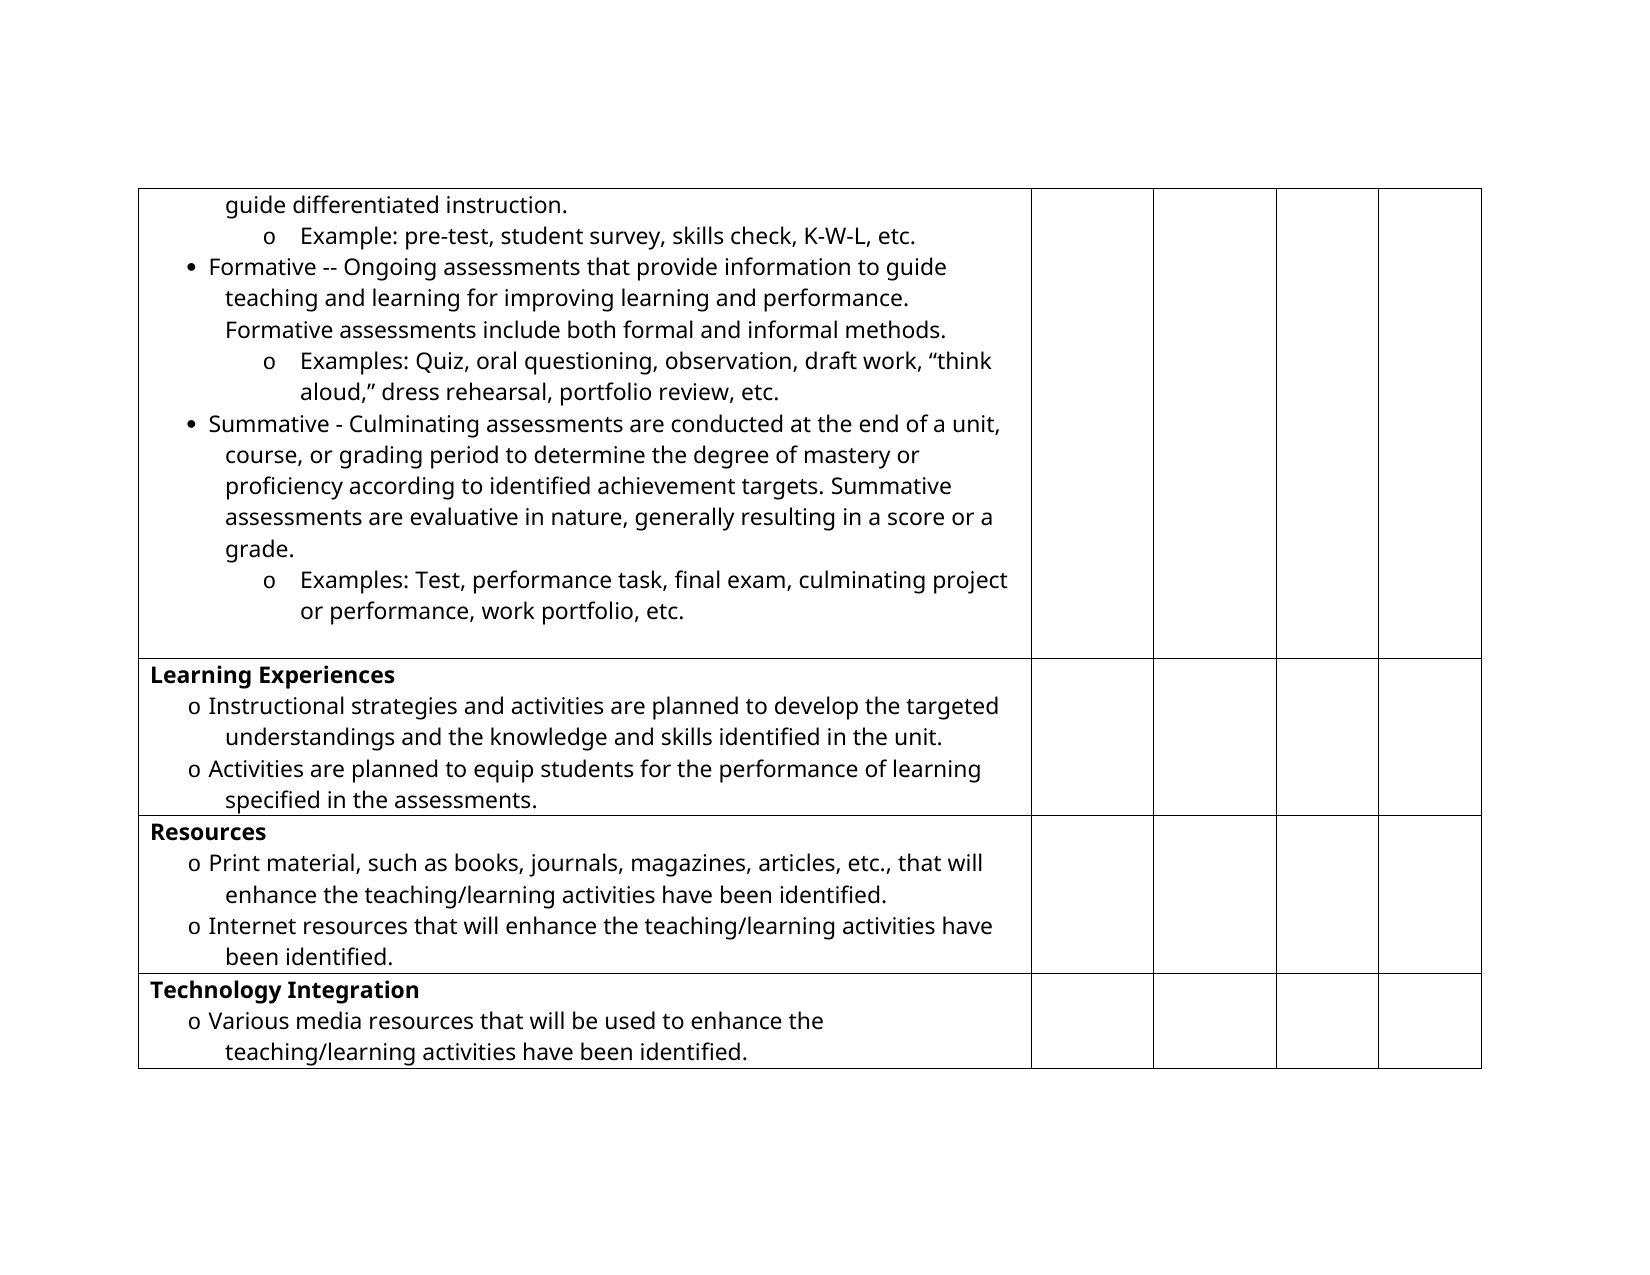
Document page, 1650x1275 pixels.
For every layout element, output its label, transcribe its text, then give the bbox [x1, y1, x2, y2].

table_cell [1154, 974, 1276, 1067]
table_cell [1277, 816, 1378, 973]
table_cell [1154, 816, 1276, 973]
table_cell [139, 189, 1031, 658]
table_cell Resources Print material, such as books, journals, magazines, articles, etc., that will enhance the teaching/learning activities have been identified. Internet resources that will enhance the teaching/learning activities have been identified. [139, 816, 1031, 973]
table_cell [139, 974, 1031, 1067]
table_cell [1032, 189, 1153, 658]
table_cell [1154, 659, 1276, 815]
table_cell [1379, 189, 1481, 658]
table_cell [1277, 974, 1378, 1067]
table_cell [1379, 659, 1481, 815]
table_cell [1277, 189, 1378, 658]
table_cell [1379, 816, 1481, 973]
table_cell [1154, 189, 1276, 658]
table_cell [1032, 816, 1153, 973]
table_cell [1379, 974, 1481, 1067]
table_cell [1032, 974, 1153, 1067]
table_cell Learning Experiences Instructional strategies and activities are planned to develop the targeted understandings and the knowledge and skills identified in the unit. Activities are planned to equip students for the performance of learning specified in the assessments. [139, 659, 1031, 815]
table_cell [1277, 659, 1378, 815]
table_cell [1032, 659, 1153, 815]
